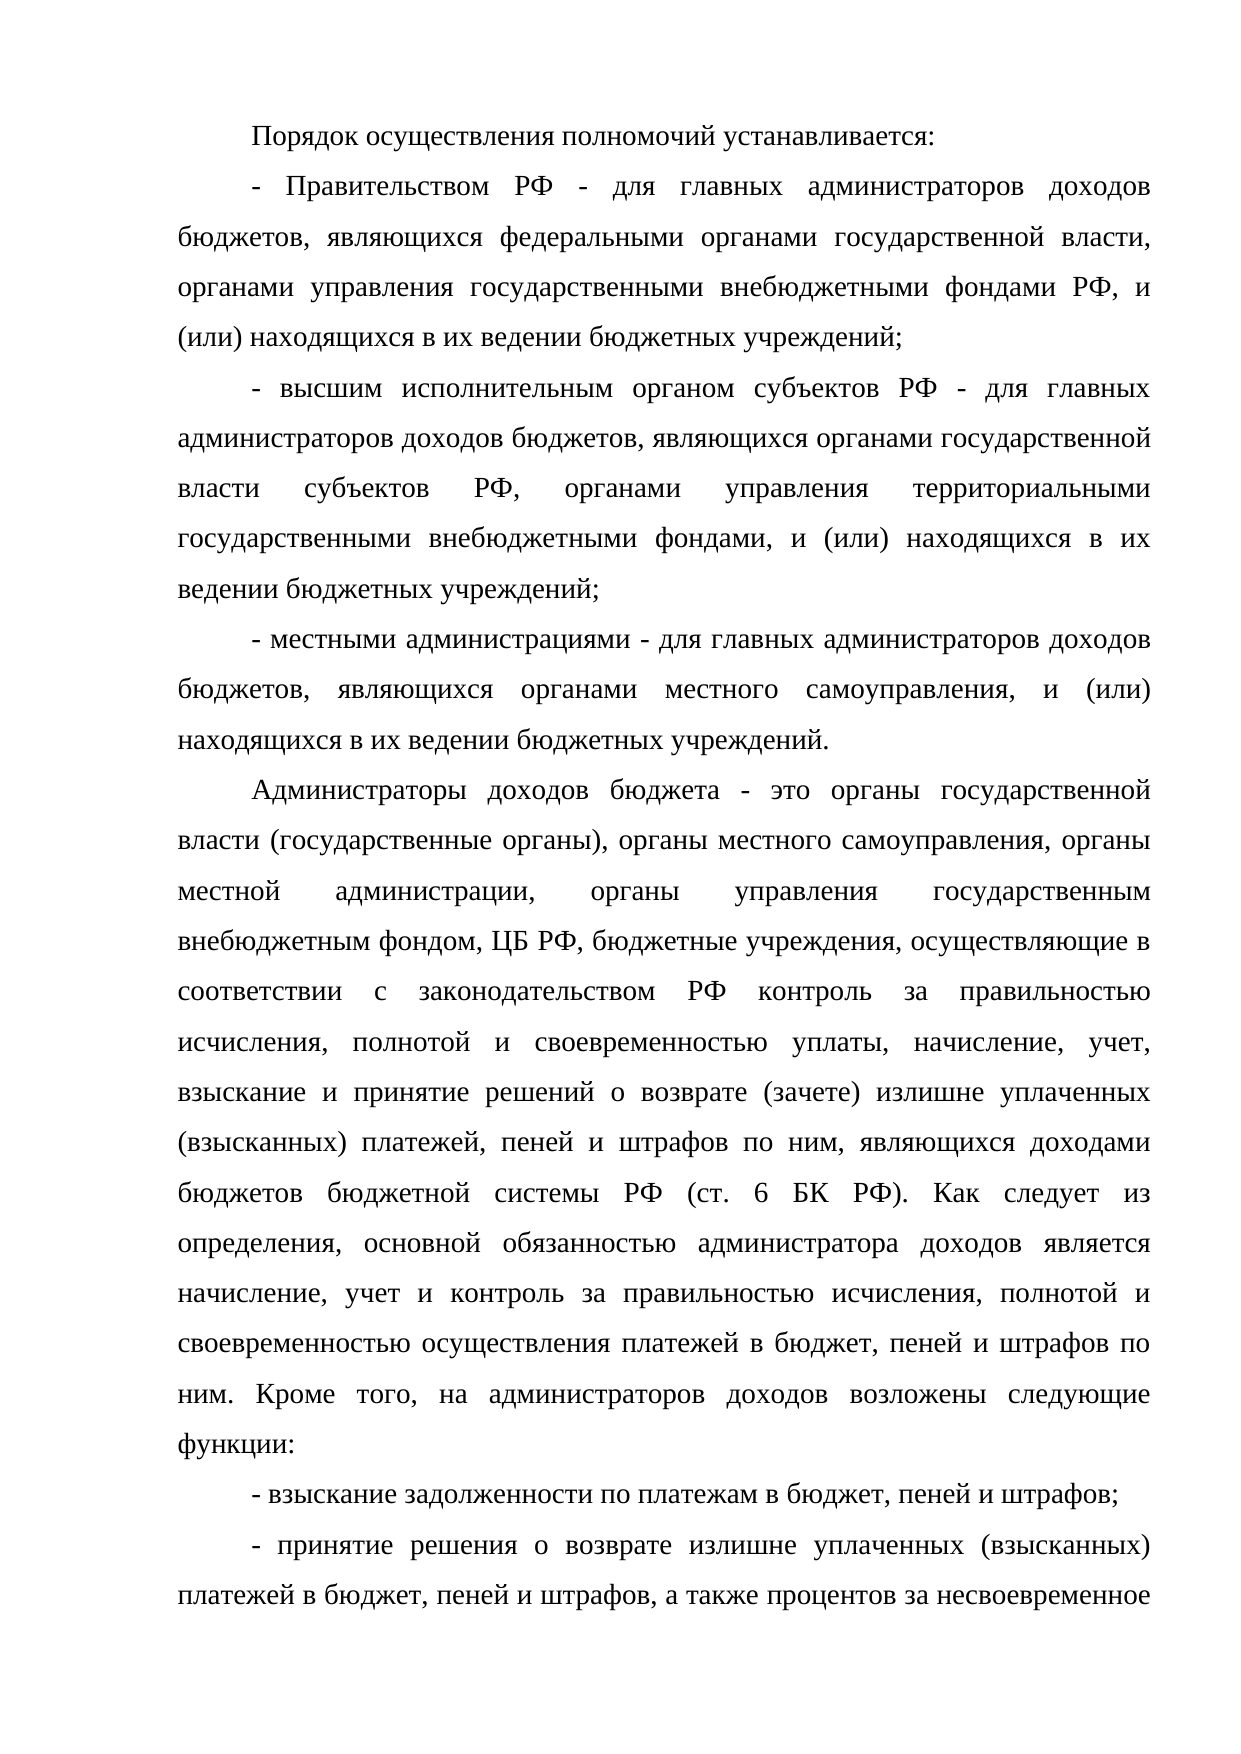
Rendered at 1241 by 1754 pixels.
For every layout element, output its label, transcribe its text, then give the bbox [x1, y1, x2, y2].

text - высшим исполнительным органом субъектов РФ - для главных администраторов доходов бюджетов, являющихся органами государственной власти субъектов РФ, органами управления территориальными государственными внебюджетными фондами, и (или) находящихся в их ведении бюджетных учреждений; [177, 370, 1152, 604]
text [177, 1527, 1152, 1611]
text Администраторы доходов бюджета - это органы государственной власти (государственные органы), органы местного самоуправления, органы местной администрации, органы управления государственным внебюджетным фондом, ЦБ РФ, бюджетные учреждения, осуществляющие в соответствии с законодательством РФ контроль за правильностью исчисления, полнотой и своевременностью уплаты, начисление, учет, взыскание и принятие решений о возврате (зачете) излишне уплаченных (взысканных) платежей, пеней и штрафов по ним, являющихся доходами бюджетов бюджетной системы РФ (ст. 6 БК РФ). Как следует из определения, основной обязанностью администратора доходов является начисление, учет и контроль за правильностью исчисления, полнотой и своевременностью осуществления платежей в бюджет, пеней и штрафов по ним. Кроме того, на администраторов доходов возложены следующие функции: [177, 772, 1152, 1460]
text Порядок осуществления полномочий устанавливается: [177, 118, 1152, 152]
text - взыскание задолженности по платежам в бюджет, пеней и штрафов; [177, 1477, 1152, 1510]
text - Правительством РФ - для главных администраторов доходов бюджетов, являющихся федеральными органами государственной власти, органами управления государственными внебюджетными фондами РФ, и (или) находящихся в их ведении бюджетных учреждений; [177, 168, 1152, 353]
text - местными администрациями - для главных администраторов доходов бюджетов, являющихся органами местного самоуправления, и (или) находящихся в их ведении бюджетных учреждений. [177, 621, 1152, 755]
